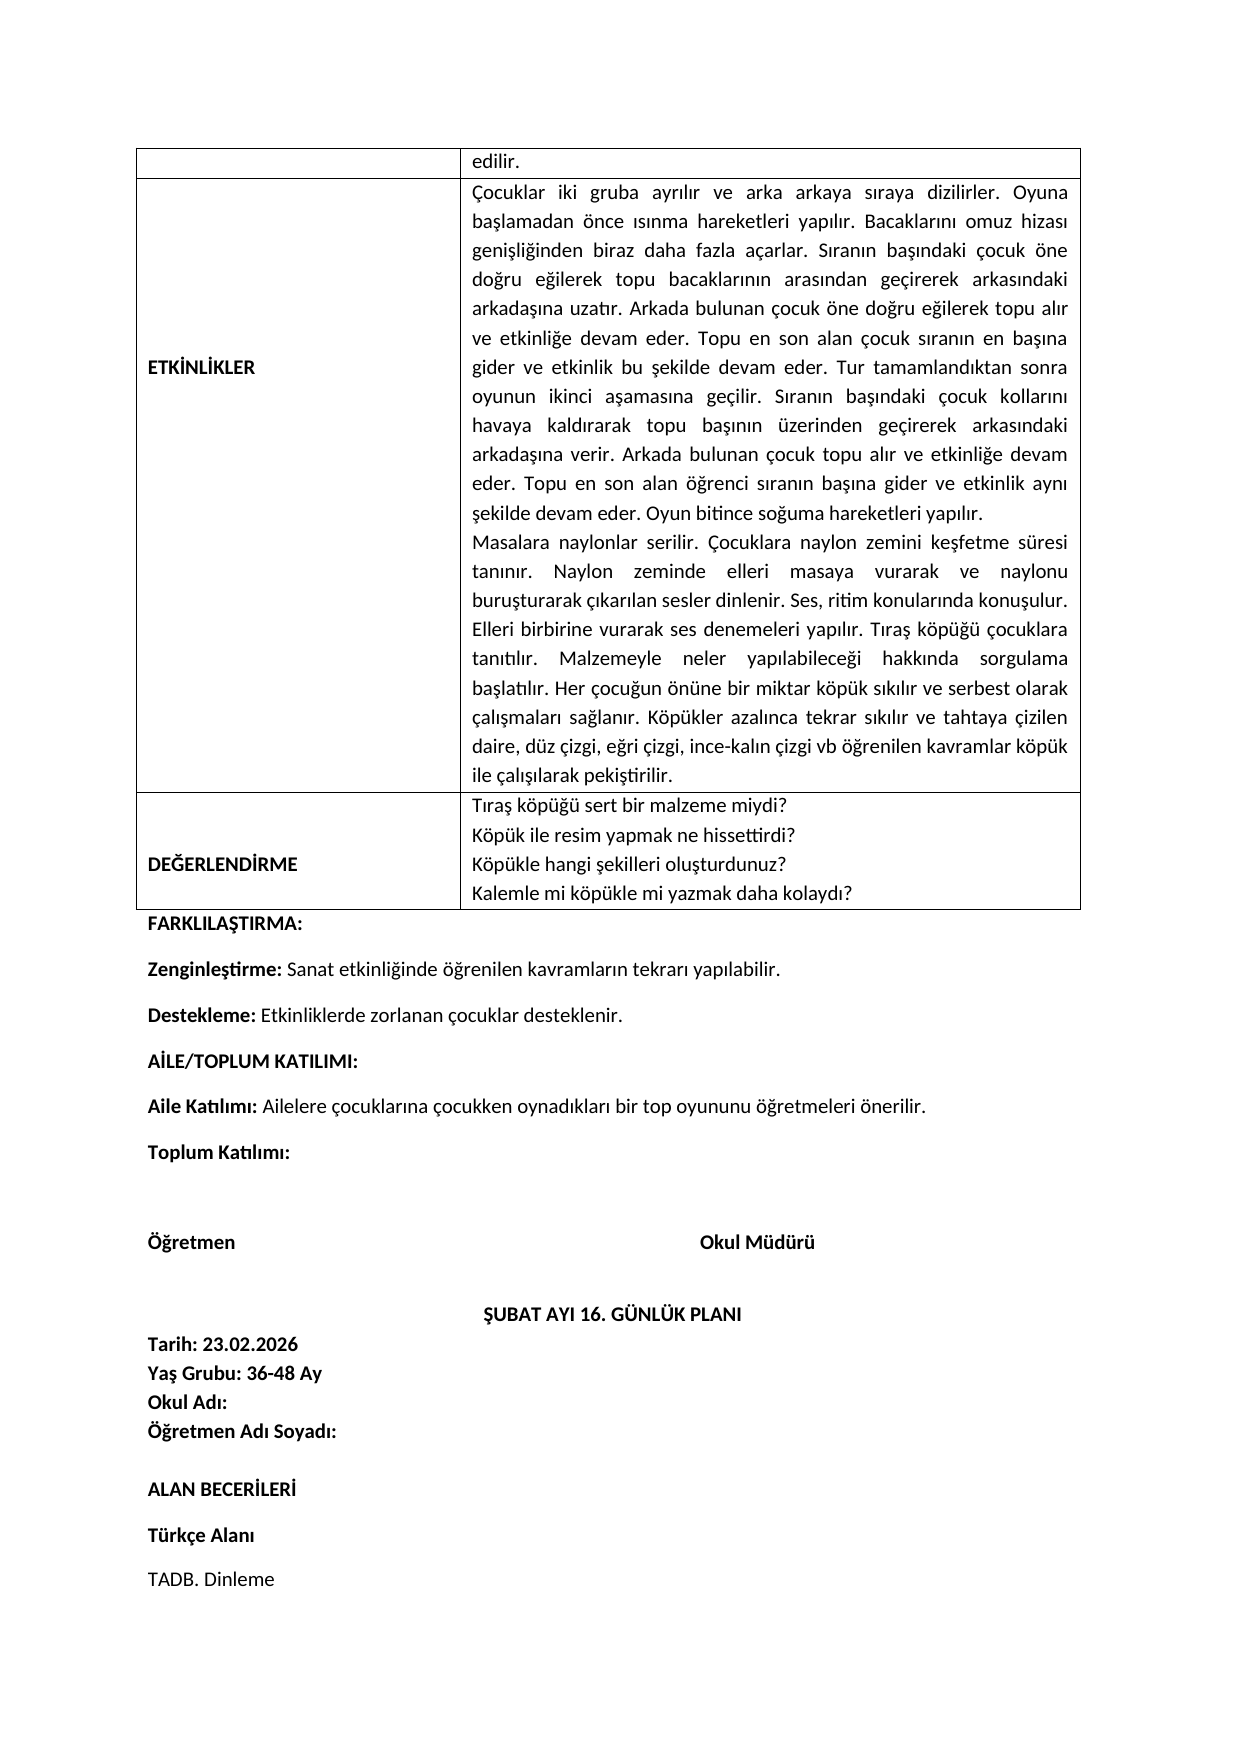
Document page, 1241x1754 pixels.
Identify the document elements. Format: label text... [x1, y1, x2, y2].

text TADB. Dinleme [148, 1567, 1093, 1592]
text Öğretmen Okul Müdürü [148, 1229, 1093, 1254]
text Öğretmen Adı Soyadı: [148, 1418, 1093, 1444]
table_cell Tıraş köpüğü sert bir malzeme miydi? Köpük ile resim yapmak ne hissettirdi? Köpükle hangi şekilleri oluşturdunuz? Kalemle mi köpükle mi yazmak daha kolaydı? [461, 793, 1080, 909]
text Türkçe Alanı [148, 1522, 1093, 1548]
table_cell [137, 149, 460, 178]
text Zenginleştirme: Sanat etkinliğinde öğrenilen kavramların tekrarı yapılabilir. [148, 956, 1093, 982]
text Aile Katılımı: Ailelere çocuklarına çocukken oynadıkları bir top oyununu öğretmeleri önerilir. [148, 1094, 1093, 1119]
text ŞUBAT AYI 16. GÜNLÜK PLANI [133, 1302, 1093, 1327]
table_cell DEĞERLENDİRME [137, 793, 460, 909]
text Yaş Grubu: 36-48 Ay [148, 1360, 1093, 1385]
text Okul Adı: [148, 1389, 1093, 1414]
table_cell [461, 149, 1080, 178]
text Tarih: 23.02.2026 [148, 1331, 1093, 1356]
text ALAN BECERİLERİ [148, 1477, 1093, 1502]
text Destekleme: Etkinliklerde zorlanan çocuklar desteklenir. [148, 1002, 1093, 1027]
text FARKLILAŞTIRMA: [148, 910, 1093, 936]
table_cell Çocuklar iki gruba ayrılır ve arka arkaya sıraya dizilirler. Oyuna başlamadan önce ısınma hareketleri yapılır. Bacaklarını omuz hizası genişliğinden biraz daha fazla açarlar. Sıranın başındaki çocuk öne doğru eğilerek topu bacaklarının arasından geçirerek arkasındaki arkadaşına uzatır. Arkada bulunan çocuk öne doğru eğilerek topu alır ve etkinliğe devam eder. Topu en son alan çocuk sıranın en başına gider ve etkinlik bu şekilde devam eder. Tur tamamlandıktan sonra oyunun ikinci aşamasına geçilir. Sıranın başındaki çocuk kollarını havaya kaldırarak topu başının üzerinden geçirerek arkasındaki arkadaşına verir. Arkada bulunan çocuk topu alır ve etkinliğe devam eder. Topu en son alan öğrenci sıranın başına gider ve etkinlik aynı şekilde devam eder. Oyun bitince soğuma hareketleri yapılır. Masalara naylonlar serilir. Çocuklara naylon zemini keşfetme süresi tanınır. Naylon zeminde elleri masaya vurarak ve naylonu buruşturarak çıkarılan sesler dinlenir. Ses, ritim konularında konuşulur. Elleri birbirine vurarak ses denemeleri yapılır. Tıraş köpüğü çocuklara tanıtılır. Malzemeyle neler yapılabileceği hakkında sorgulama başlatılır. Her çocuğun önüne bir miktar köpük sıkılır ve serbest olarak çalışmaları sağlanır. Köpükler azalınca tekrar sıkılır ve tahtaya çizilen daire, düz çizgi, eğri çizgi, ince-kalın çizgi vb öğrenilen kavramlar köpük ile çalışılarak pekiştirilir. [461, 179, 1080, 792]
text AİLE/TOPLUM KATILIMI: [148, 1048, 1093, 1073]
text Toplum Katılımı: [148, 1139, 1093, 1165]
table_cell ETKİNLİKLER [137, 179, 460, 792]
